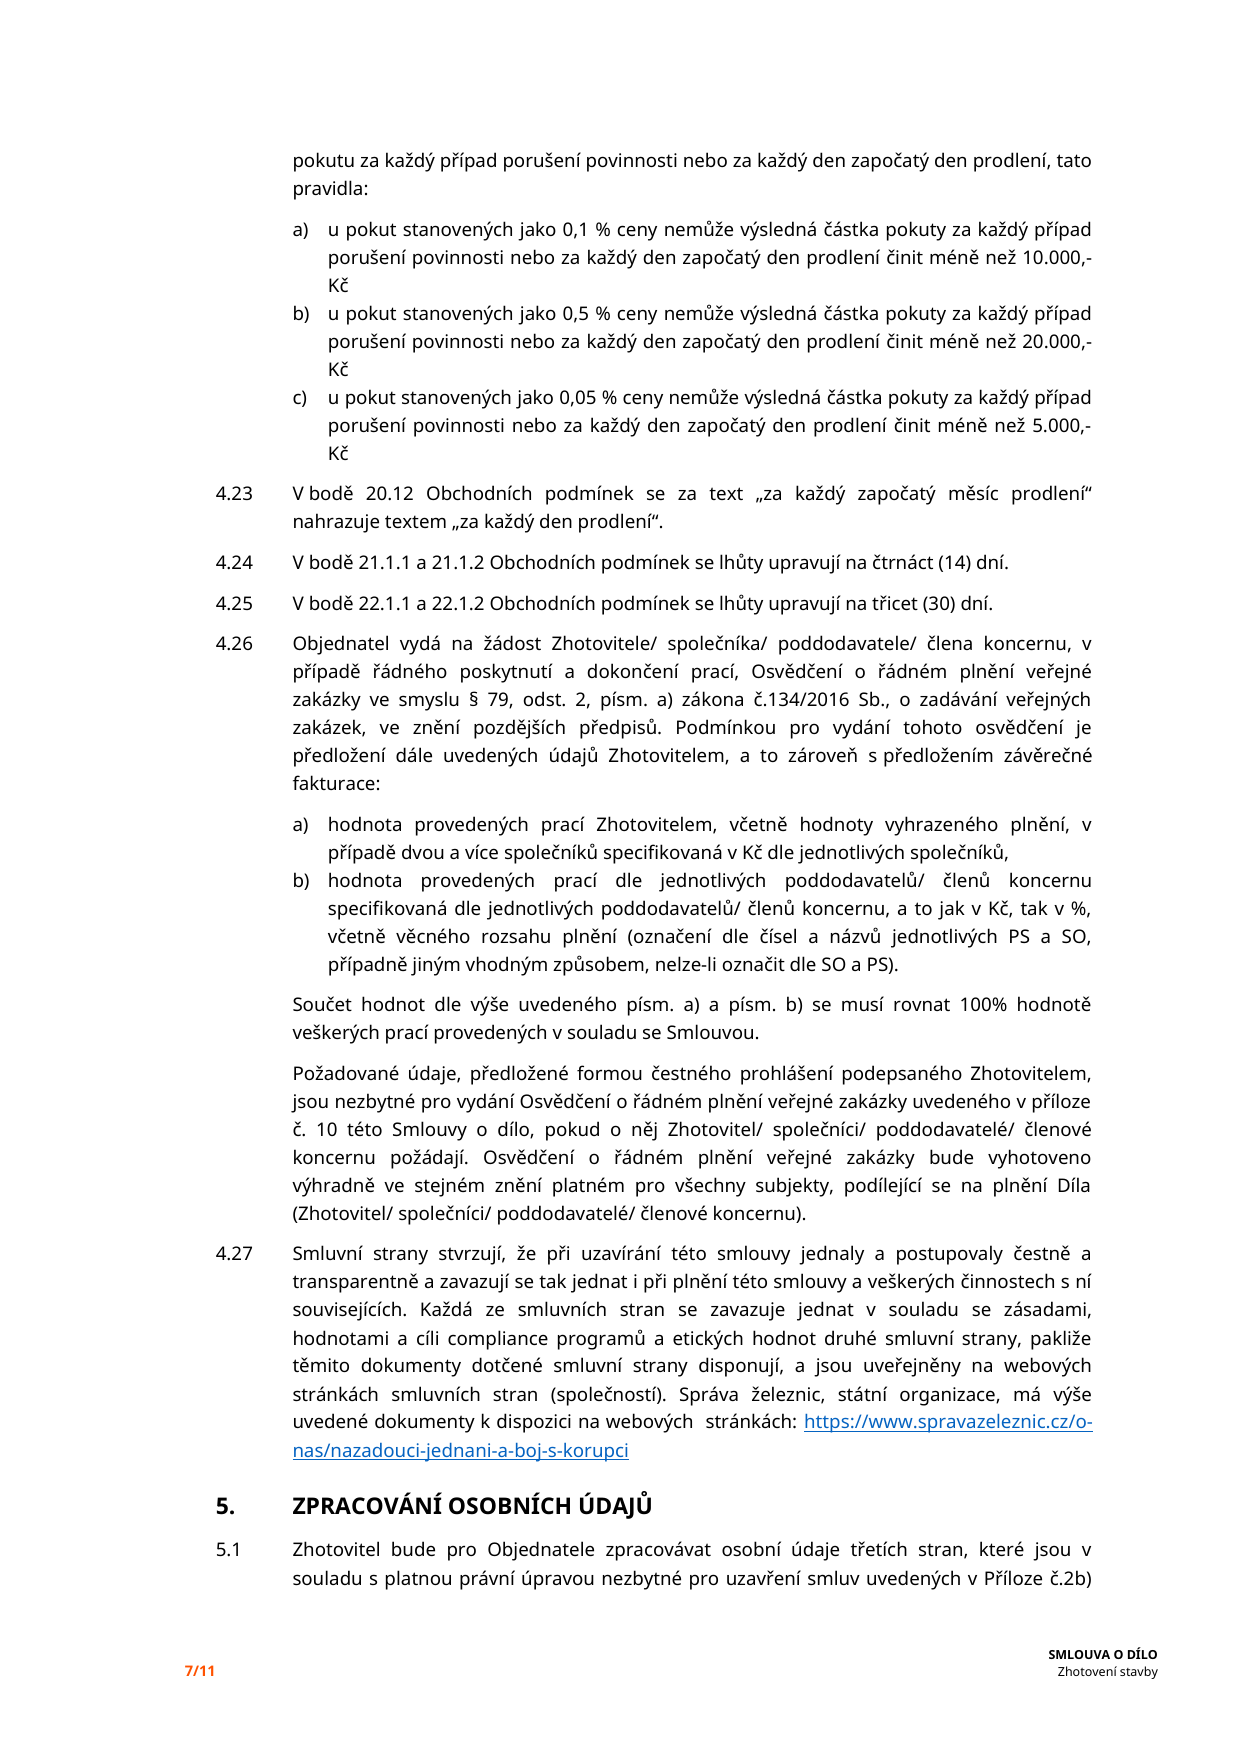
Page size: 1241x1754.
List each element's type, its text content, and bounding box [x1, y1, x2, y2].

text V bodě 22.1.1 a 22.1.2 Obchodních podmínek se lhůty upravují na třicet (30) dní. [216, 590, 1093, 615]
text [216, 1537, 1093, 1590]
text u pokut stanovených jako 0,5 % ceny nemůže výsledná částka pokuty za každý případ porušení povinnosti nebo za každý den započatý den prodlení činit méně než 20.000,- Kč [292, 300, 1093, 382]
text u pokut stanovených jako 0,05 % ceny nemůže výsledná částka pokuty za každý případ porušení povinnosti nebo za každý den započatý den prodlení činit méně než 5.000,- Kč [292, 384, 1093, 466]
text Smluvní strany stvrzují, že při uzavírání této smlouvy jednaly a postupovaly čestně a transparentně a zavazují se tak jednat i při plnění této smlouvy a veškerých činnostech s ní souvisejících. Každá ze smluvních stran se zavazuje jednat v souladu se zásadami, hodnotami a cíli compliance programů a etických hodnot druhé smluvní strany, pakliže těmito dokumenty dotčené smluvní strany disponují, a jsou uveřejněny na webových stránkách smluvních stran (společností). Správa železnic, státní organizace, má výše uvedené dokumenty k dispozici na webových stránkách: https://www.spravazeleznic.cz/o-nas/nazadouci-jednani-a-boj-s-korupci [216, 1241, 1093, 1462]
text Součet hodnot dle výše uvedeného písm. a) a písm. b) se musí rovnat 100% hodnotě veškerých prací provedených v souladu se Smlouvou. [292, 992, 1093, 1045]
list hodnota provedených prací Zhotovitelem, včetně hodnoty vyhrazeného plnění, v případě dvou a více společníků specifikovaná v Kč dle jednotlivých společníků, [292, 811, 1093, 864]
text ZPRACOVÁNÍ OSOBNÍCH ÚDAJŮ [216, 1490, 1093, 1521]
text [216, 147, 1093, 201]
text Požadované údaje, předložené formou čestného prohlášení podepsaného Zhotovitelem, jsou nezbytné pro vydání Osvědčení o řádném plnění veřejné zakázky uvedeného v příloze č. 10 této Smlouvy o dílo, pokud o něj Zhotovitel/ společníci/ poddodavatelé/ členové koncernu požádají. Osvědčení o řádném plnění veřejné zakázky bude vyhotoveno výhradně ve stejném znění platném pro všechny subjekty, podílející se na plnění Díla (Zhotovitel/ společníci/ poddodavatelé/ členové koncernu). [292, 1060, 1093, 1226]
text V bodě 20.12 Obchodních podmínek se za text „za každý započatý měsíc prodlení“ nahrazuje textem „za každý den prodlení“. [216, 481, 1093, 534]
text hodnota provedených prací dle jednotlivých poddodavatelů/ členů koncernu specifikovaná dle jednotlivých poddodavatelů/ členů koncernu, a to jak v Kč, tak v %, včetně věcného rozsahu plnění (označení dle čísel a názvů jednotlivých PS a SO, případně jiným vhodným způsobem, nelze-li označit dle SO a PS). [292, 867, 1093, 977]
text Objednatel vydá na žádost Zhotovitele/ společníka/ poddodavatele/ člena koncernu, v případě řádného poskytnutí a dokončení prací, Osvědčení o řádném plnění veřejné zakázky ve smyslu § 79, odst. 2, písm. a) zákona č.134/2016 Sb., o zadávání veřejných zakázek, ve znění pozdějších předpisů. Podmínkou pro vydání tohoto osvědčení je předložení dále uvedených údajů Zhotovitelem, a to zároveň s předložením závěrečné fakturace: [216, 630, 1093, 796]
text V bodě 21.1.1 a 21.1.2 Obchodních podmínek se lhůty upravují na čtrnáct (14) dní. [216, 549, 1093, 575]
list u pokut stanovených jako 0,1 % ceny nemůže výsledná částka pokuty za každý případ porušení povinnosti nebo za každý den započatý den prodlení činit méně než 10.000,- Kč [292, 216, 1093, 298]
